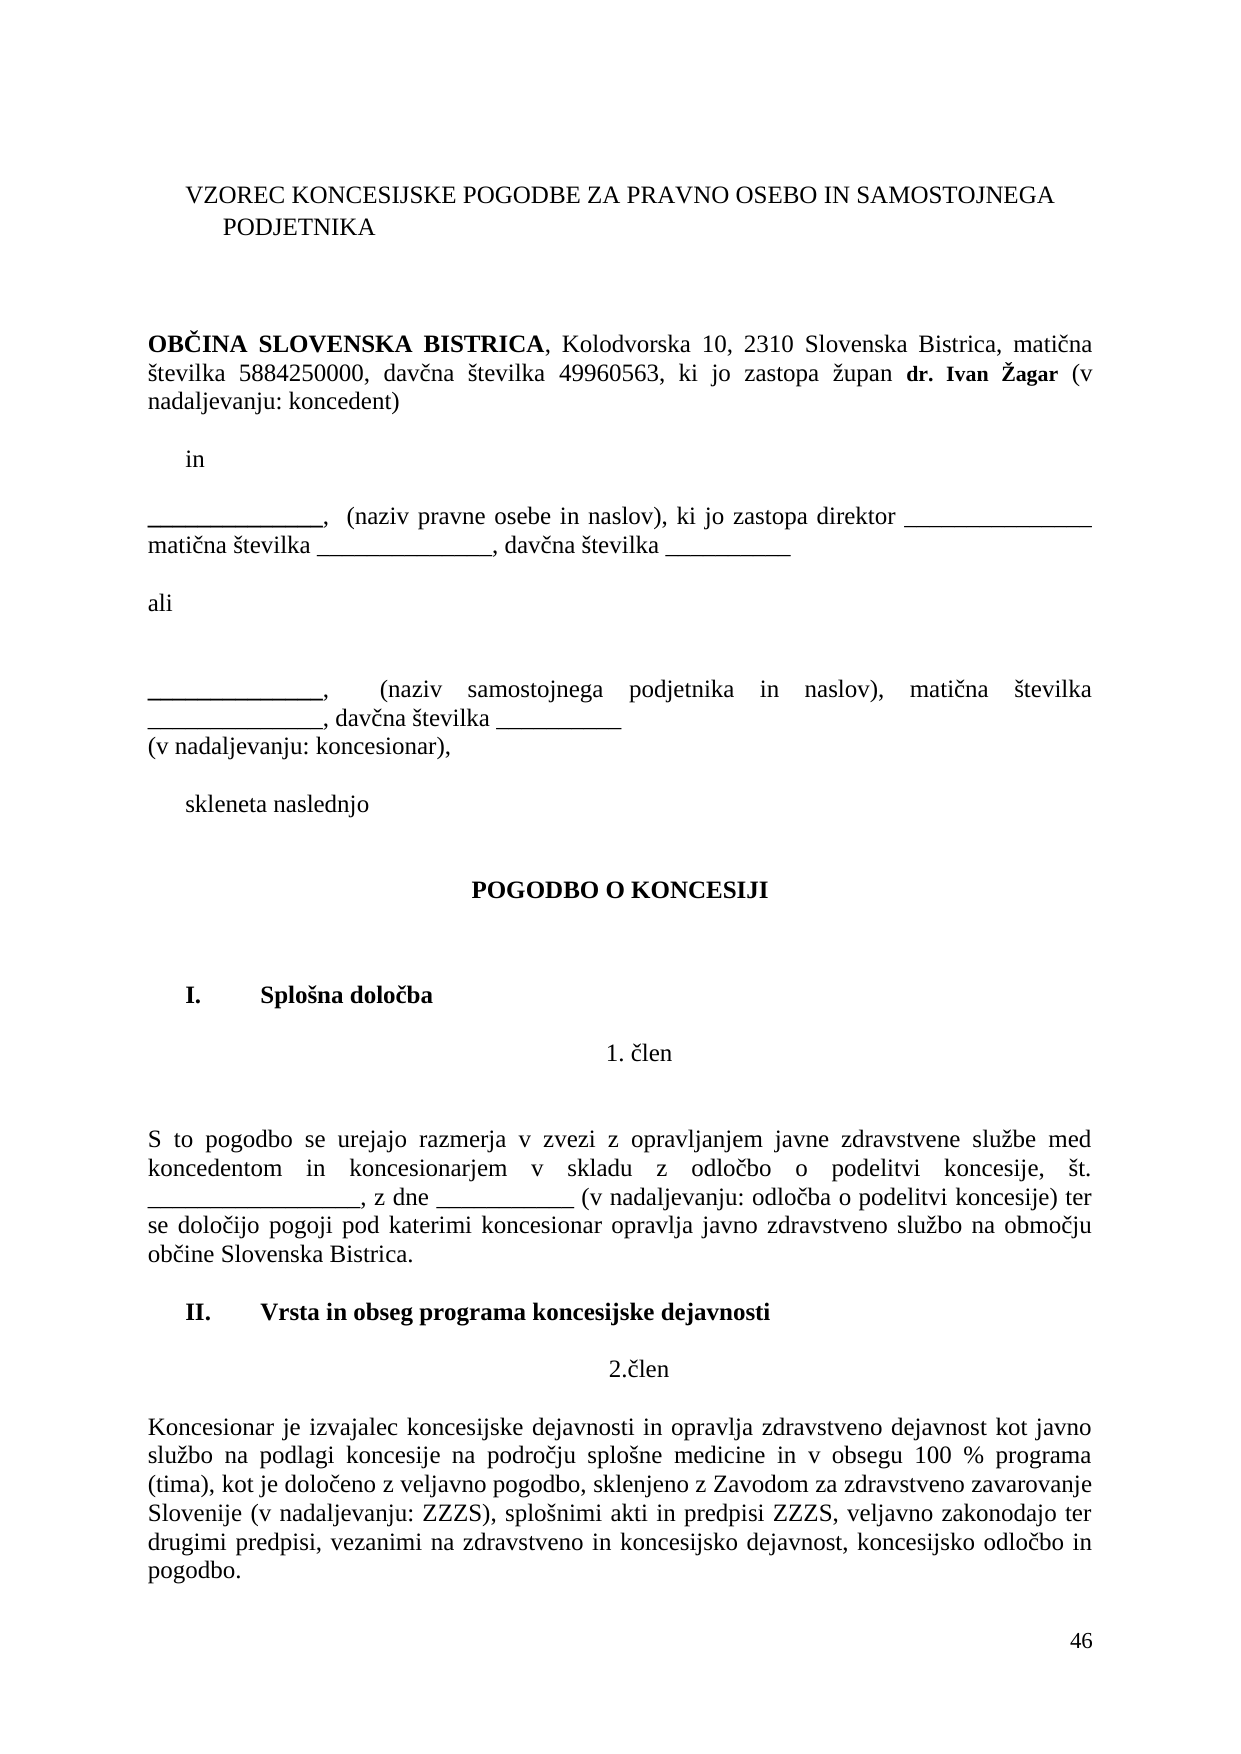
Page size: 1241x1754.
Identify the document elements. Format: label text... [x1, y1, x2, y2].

text S to pogodbo se urejajo razmerja v zvezi z opravljanjem javne zdravstvene službe med koncedentom in koncesionarjem v skladu z odločbo o podelitvi koncesije, št. _________________, z dne ___________ (v nadaljevanju: odločba o podelitvi koncesije) ter se določijo pogoji pod katerimi koncesionar opravlja javno zdravstveno službo na območju občine Slovenska Bistrica. [148, 1124, 1093, 1268]
list Vrsta in obseg programa koncesijske dejavnosti [185, 1297, 1093, 1325]
text ______________, (naziv pravne osebe in naslov), ki jo zastopa direktor _______________ matična številka ______________, davčna številka __________ [148, 501, 1093, 559]
text skleneta naslednjo [185, 789, 1093, 818]
text VZOREC KONCESIJSKE POGODBE ZA PRAVNO OSEBO IN SAMOSTOJNEGA PODJETNIKA [185, 181, 1093, 240]
text 1. člen [185, 1038, 1093, 1067]
text ______________, (naziv samostojnega podjetnika in naslov), matična številka ______________, davčna številka __________ [148, 674, 1093, 731]
text OBČINA SLOVENSKA BISTRICA, Kolodvorska 10, 2310 Slovenska Bistrica, matična številka 5884250000, davčna številka 49960563, ki jo zastopa župan dr. Ivan Žagar (v nadaljevanju: koncedent) [148, 329, 1093, 415]
text ali [148, 588, 1093, 616]
text in [185, 444, 1093, 473]
text POGODBO O KONCESIJI [148, 875, 1093, 904]
text 2.člen [185, 1354, 1093, 1383]
text (v nadaljevanju: koncesionar), [148, 731, 1093, 760]
text Koncesionar je izvajalec koncesijske dejavnosti in opravlja zdravstveno dejavnost kot javno službo na podlagi koncesije na področju splošne medicine in v obsegu 100 % programa (tima), kot je določeno z veljavno pogodbo, sklenjeno z Zavodom za zdravstveno zavarovanje Slovenije (v nadaljevanju: ZZZS), splošnimi akti in predpisi ZZZS, veljavno zakonodajo ter drugimi predpisi, vezanimi na zdravstveno in koncesijsko dejavnost, koncesijsko odločbo in pogodbo. [148, 1412, 1093, 1584]
list Splošna določba [185, 980, 1093, 1009]
